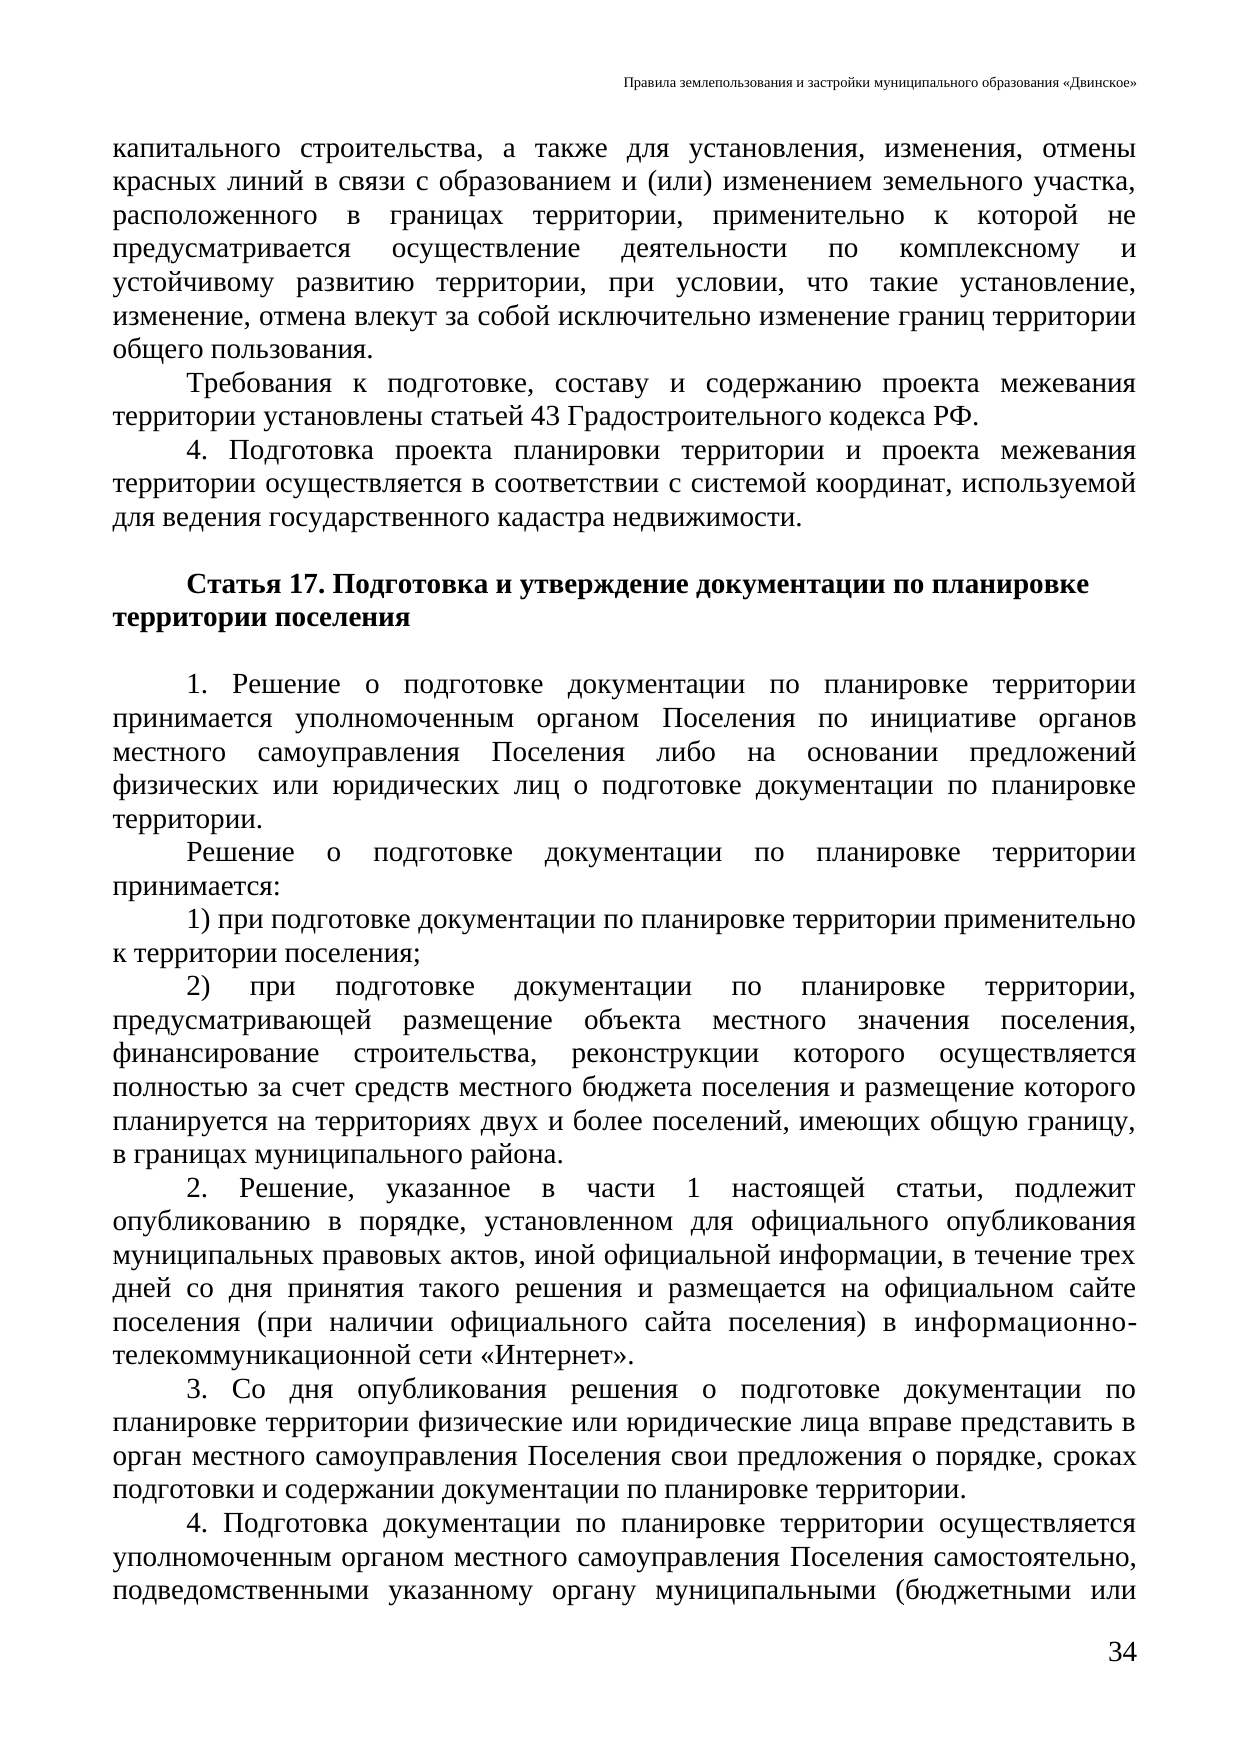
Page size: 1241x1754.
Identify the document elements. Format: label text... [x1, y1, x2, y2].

text 4. Подготовка проекта планировки территории и проекта межевания территории осуществляется в соответствии с системой координат, используемой для ведения государственного кадастра недвижимости. [112, 432, 1137, 532]
text 3. Со дня опубликования решения о подготовке документации по планировке территории физические или юридические лица вправе представить в орган местного самоуправления Поселения свои предложения о порядке, сроках подготовки и содержании документации по планировке территории. [112, 1371, 1137, 1505]
text 1. Решение о подготовке документации по планировке территории принимается уполномоченным органом Поселения по инициативе органов местного самоуправления Поселения либо на основании предложений физических или юридических лиц о подготовке документации по планировке территории. [112, 667, 1137, 834]
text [112, 1505, 1137, 1606]
text 1) при подготовке документации по планировке территории применительно к территории поселения; [112, 901, 1137, 968]
text Требования к подготовке, составу и содержанию проекта межевания территории установлены статьей 43 Градостроительного кодекса РФ. [112, 365, 1137, 432]
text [112, 130, 1137, 365]
subtitle Статья 17. Подготовка и утверждение документации по планировке территории поселения [112, 566, 1137, 633]
text 2. Решение, указанное в части 1 настоящей статьи, подлежит опубликованию в порядке, установленном для официального опубликования муниципальных правовых актов, иной официальной информации, в течение трех дней со дня принятия такого решения и размещается на официальном сайте поселения (при наличии официального сайта поселения) в информационно-телекоммуникационной сети «Интернет». [112, 1170, 1137, 1371]
text Решение о подготовке документации по планировке территории принимается: [112, 834, 1137, 901]
text 2) при подготовке документации по планировке территории, предусматривающей размещение объекта местного значения поселения, финансирование строительства, реконструкции которого осуществляется полностью за счет средств местного бюджета поселения и размещение которого планируется на территориях двух и более поселений, имеющих общую границу, в границах муниципального района. [112, 968, 1137, 1170]
